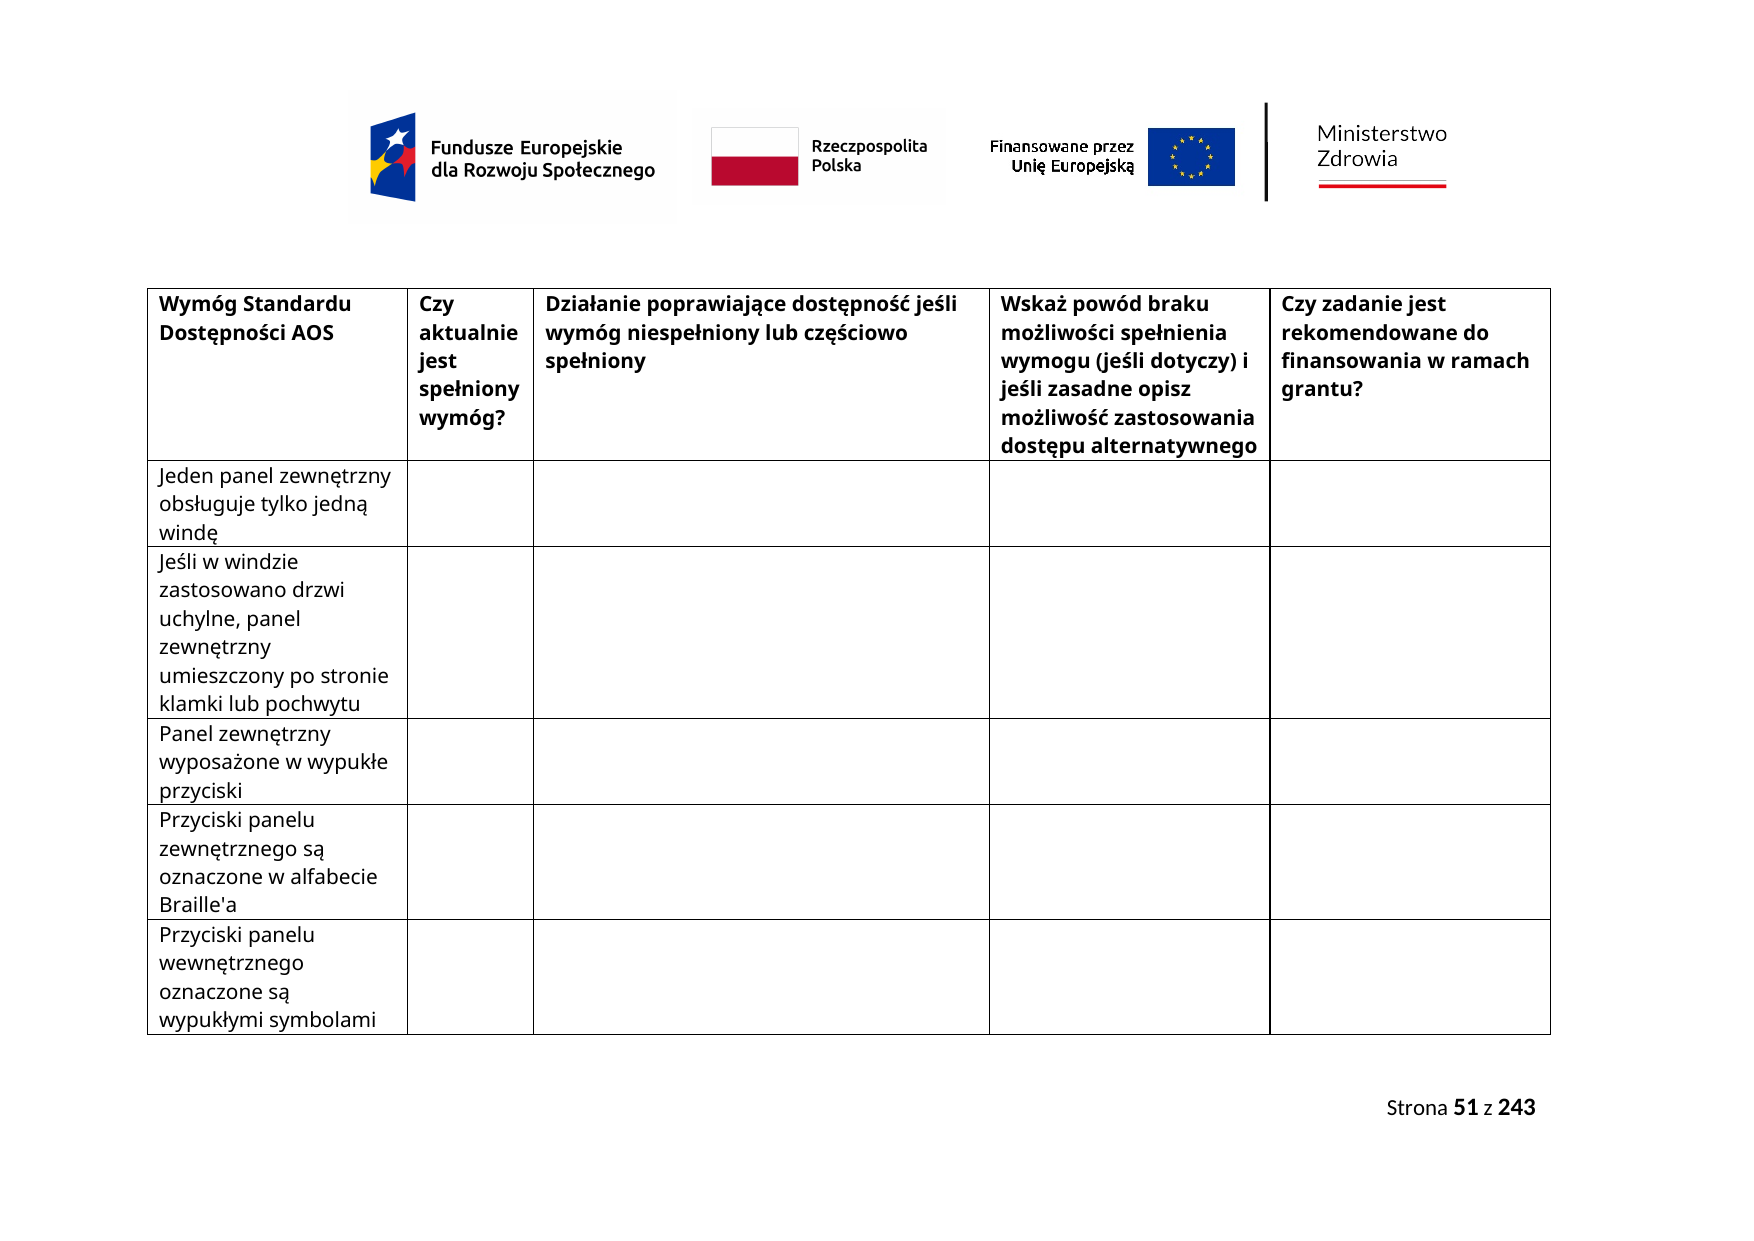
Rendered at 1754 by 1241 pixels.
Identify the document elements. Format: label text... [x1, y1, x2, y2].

table_cell [990, 547, 1269, 718]
table_cell [1271, 719, 1550, 804]
table_cell Przyciski panelu wewnętrznego oznaczone są wypukłymi symbolami [148, 920, 407, 1034]
table_header Wskaż powód braku możliwości spełnienia wymogu (jeśli dotyczy) i jeśli zasadne opisz możliwość zastosowania dostępu alternatywnego [990, 289, 1269, 460]
table_cell [408, 461, 533, 546]
table_header Działanie poprawiające dostępność jeśli wymóg niespełniony lub częściowo spełniony [534, 289, 989, 460]
table_cell Jeden panel zewnętrzny obsługuje tylko jedną windę [148, 461, 407, 546]
table_cell [990, 719, 1269, 804]
table_header Czy zadanie jest rekomendowane do finansowania w ramach grantu? [1271, 289, 1550, 460]
table_cell [534, 719, 989, 804]
table_cell [534, 547, 989, 718]
table_header Wymóg Standardu Dostępności AOS [148, 289, 407, 460]
table_cell [534, 805, 989, 919]
picture [348, 90, 677, 224]
table_cell [1271, 461, 1550, 546]
picture [971, 108, 1254, 205]
table_cell [990, 920, 1269, 1034]
picture [692, 108, 946, 205]
table_cell [1271, 805, 1550, 919]
table_cell [408, 805, 533, 919]
table_cell [990, 461, 1269, 546]
table_cell Jeśli w windzie zastosowano drzwi uchylne, panel zewnętrzny umieszczony po stronie klamki lub pochwytu [148, 547, 407, 718]
table_cell [534, 461, 989, 546]
table_cell [408, 920, 533, 1034]
table_cell Przyciski panelu zewnętrznego są oznaczone w alfabecie Braille'a [148, 805, 407, 919]
table_cell [1271, 547, 1550, 718]
table_cell [408, 719, 533, 804]
table_cell [1271, 920, 1550, 1034]
picture [1302, 108, 1463, 205]
table_cell [534, 920, 989, 1034]
table_header Czy aktualnie jest spełniony wymóg? [408, 289, 533, 460]
table_cell Panel zewnętrzny wyposażone w wypukłe przyciski [148, 719, 407, 804]
table_cell [990, 805, 1269, 919]
table_cell [408, 547, 533, 718]
